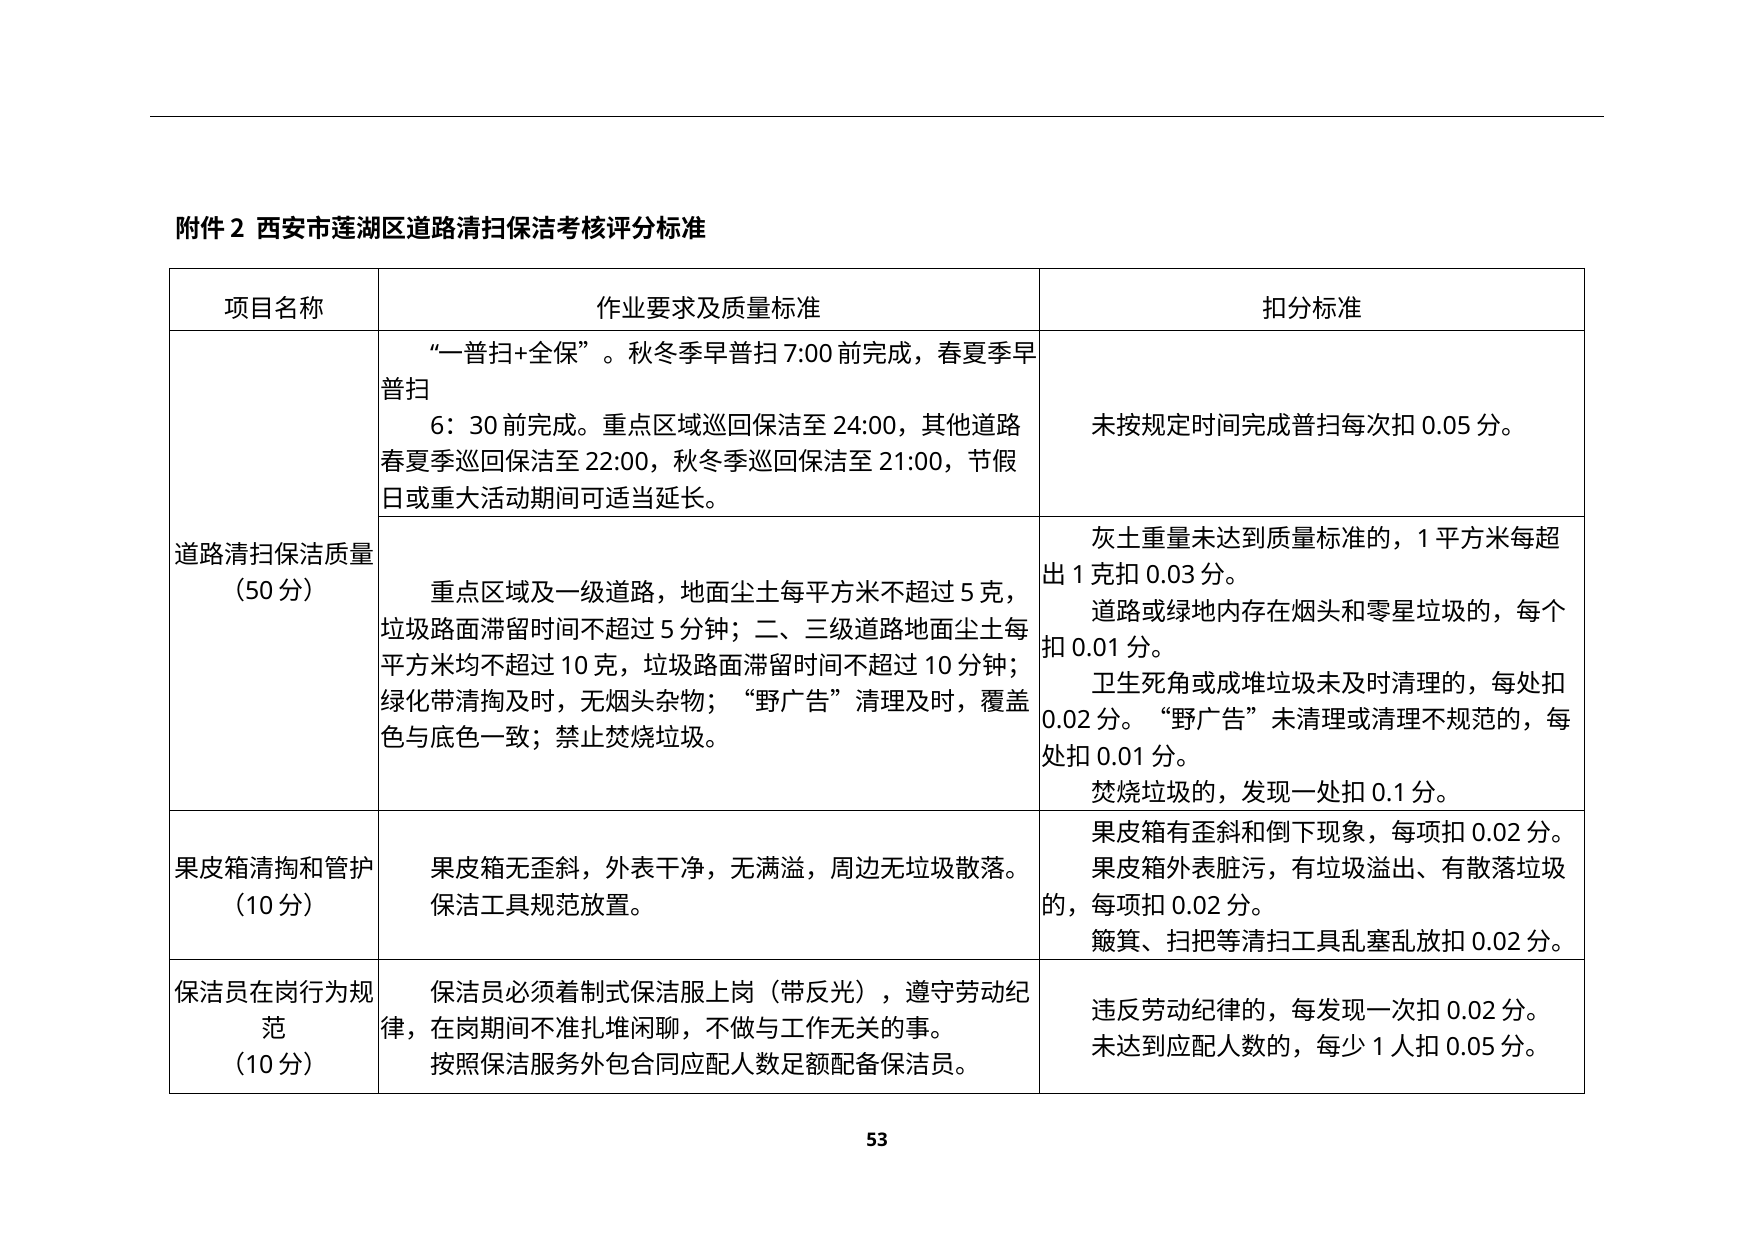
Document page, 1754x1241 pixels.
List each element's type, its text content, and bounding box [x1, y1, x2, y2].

table_cell 保洁员必须着制式保洁服上岗（带反光），遵守劳动纪律，在岗期间不准扎堆闲聊，不做与工作无关的事。 按照保洁服务外包合同应配人数足额配备保洁员。 [379, 960, 1039, 1093]
table_cell 果皮箱无歪斜，外表干净，无满溢，周边无垃圾散落。 保洁工具规范放置。 [379, 811, 1039, 959]
table_cell 未按规定时间完成普扫每次扣0.05分。 [1040, 331, 1584, 516]
table_header 项目名称 [170, 269, 378, 330]
table_cell 果皮箱清掏和管护 （10分） [170, 811, 378, 959]
text 附件2 西安市莲湖区道路清扫保洁考核评分标准 [150, 204, 1604, 248]
table_cell 违反劳动纪律的，每发现一次扣0.02分。 未达到应配人数的，每少1人扣0.05分。 [1040, 960, 1584, 1093]
table_cell 道路清扫保洁质量 （50分） [170, 331, 378, 810]
table_cell 灰土重量未达到质量标准的，1平方米每超出1克扣0.03分。 道路或绿地内存在烟头和零星垃圾的，每个扣0.01分。 卫生死角或成堆垃圾未及时清理的，每处扣0.02分。“野广告”未清理或清理不规范的，每处扣0.01分。 焚烧垃圾的，发现一处扣0.1分。 [1040, 517, 1584, 810]
table_header 作业要求及质量标准 [379, 269, 1039, 330]
table_cell 保洁员在岗行为规范 （10分） [170, 960, 378, 1093]
table_cell 重点区域及一级道路，地面尘土每平方米不超过5克，垃圾路面滞留时间不超过5分钟；二、三级道路地面尘土每平方米均不超过10克，垃圾路面滞留时间不超过10分钟；绿化带清掏及时，无烟头杂物；“野广告”清理及时，覆盖色与底色一致；禁止焚烧垃圾。 [379, 517, 1039, 810]
table_cell “一普扫+全保”。秋冬季早普扫7:00前完成，春夏季早普扫 6：30前完成。重点区域巡回保洁至24:00，其他道路春夏季巡回保洁至22:00，秋冬季巡回保洁至21:00，节假日或重大活动期间可适当延长。 [379, 331, 1039, 516]
table_cell 果皮箱有歪斜和倒下现象，每项扣0.02分。 果皮箱外表脏污，有垃圾溢出、有散落垃圾的，每项扣0.02分。 簸箕、扫把等清扫工具乱塞乱放扣0.02分。 [1040, 811, 1584, 959]
table_header 扣分标准 [1040, 269, 1584, 330]
